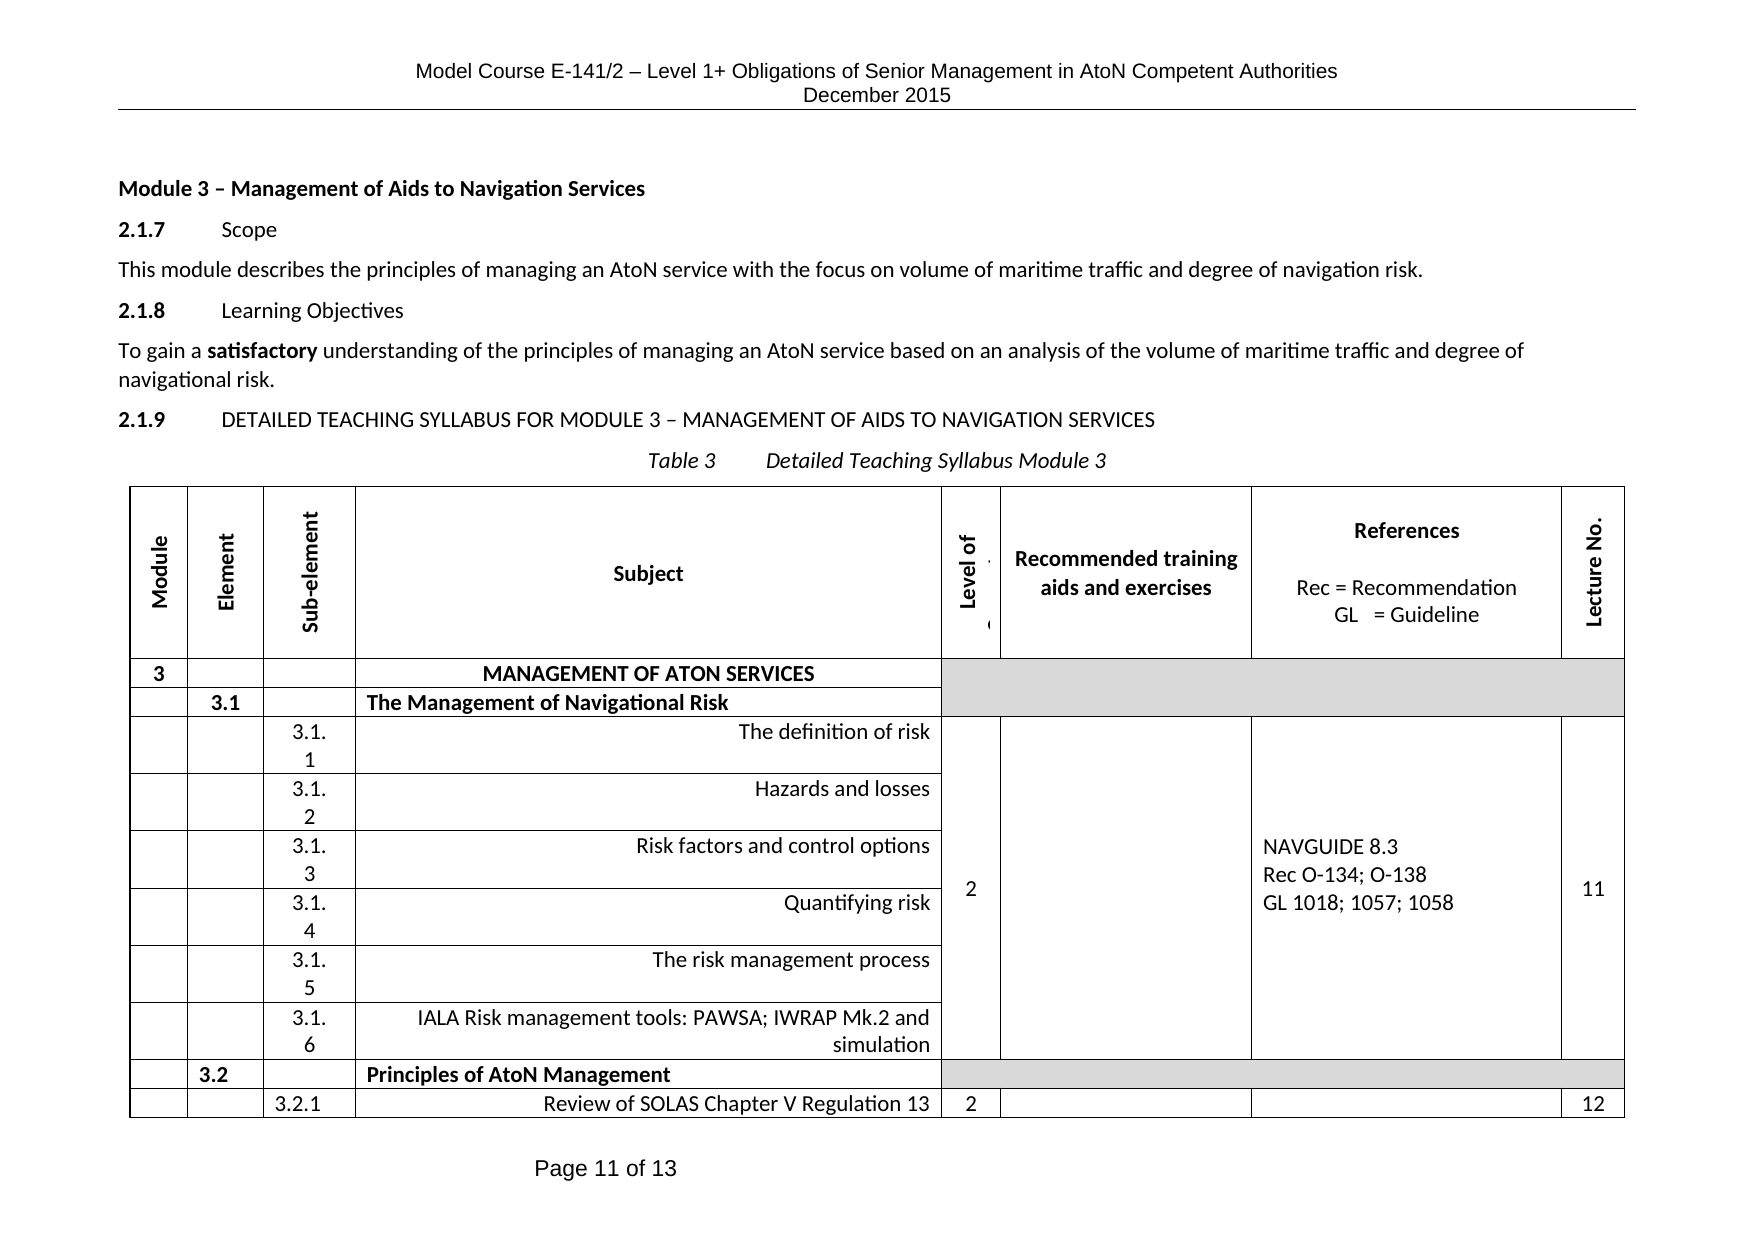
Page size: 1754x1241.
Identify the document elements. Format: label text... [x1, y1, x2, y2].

table_cell [188, 774, 263, 830]
table_cell 11 [1562, 717, 1624, 1059]
table_cell [188, 889, 263, 944]
table_header Module [131, 487, 187, 658]
table_cell [188, 831, 263, 887]
text This module describes the principles of managing an AtoN service with the focus on volume of maritime traffic and degree of navigation risk. [118, 256, 1636, 284]
table_cell [942, 1060, 1624, 1088]
table_cell Hazards and losses [356, 774, 941, 830]
table_cell 2 [942, 717, 1000, 1059]
table_cell [264, 659, 355, 687]
table_cell [131, 1003, 187, 1059]
table_cell [131, 774, 187, 830]
table_cell The definition of risk [356, 717, 941, 773]
table_cell 3 [131, 659, 187, 687]
table_cell 3.2 [188, 1060, 263, 1088]
table_cell 12 [1562, 1089, 1624, 1117]
text To gain a satisfactory understanding of the principles of managing an AtoN service based on an analysis of the volume of maritime traffic and degree of navigational risk. [118, 337, 1636, 393]
table_header References Rec = Recommendation GL = Guideline [1252, 487, 1561, 658]
text Module 3 – Management of Aids to Navigation Services [118, 174, 1636, 203]
table_cell [188, 1003, 263, 1059]
table_cell 2 [942, 1089, 1000, 1117]
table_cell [1252, 1089, 1561, 1117]
table_cell [1001, 717, 1251, 1059]
table_cell [131, 717, 187, 773]
table_cell IALA Risk management tools: PAWSA; IWRAP Mk.2 and simulation [356, 1003, 941, 1059]
table_header Level of Competence [942, 487, 1000, 658]
subtitle Learning Objectives [118, 296, 1636, 324]
table_cell [131, 831, 187, 887]
table_cell [131, 946, 187, 1002]
table_cell [131, 1060, 187, 1088]
table_cell 3.1.2 [264, 774, 355, 830]
table_cell MANAGEMENT OF ATON SERVICES [356, 659, 941, 687]
table_header Lecture No. [1562, 487, 1624, 658]
table_header Element [188, 487, 263, 658]
table_header Recommended training aids and exercises [1001, 487, 1251, 658]
table_cell [131, 1089, 187, 1117]
table_cell 3.1 [188, 688, 263, 716]
table_cell The risk management process [356, 946, 941, 1002]
table_cell [131, 889, 187, 944]
table_cell The Management of Navigational Risk [356, 688, 941, 716]
table_cell 3.1.1 [264, 717, 355, 773]
table_cell Principles of AtoN Management [356, 1060, 941, 1088]
table_cell 3.1.4 [264, 889, 355, 944]
table_cell [188, 659, 263, 687]
subtitle Scope [118, 215, 1636, 243]
table_cell Quantifying risk [356, 889, 941, 944]
table_cell [1001, 1089, 1251, 1117]
table_cell [264, 688, 355, 716]
table_cell [188, 717, 263, 773]
table_cell [131, 688, 187, 716]
table_cell Risk factors and control options [356, 831, 941, 887]
table_cell 3.1.6 [264, 1003, 355, 1059]
table_cell [942, 659, 1624, 716]
table_cell [188, 946, 263, 1002]
table_cell [188, 1089, 263, 1117]
table_header Sub-element [264, 487, 355, 658]
table_cell Review of SOLAS Chapter V Regulation 13 [356, 1089, 941, 1117]
table_header Subject [356, 487, 941, 658]
table_cell 3.1.3 [264, 831, 355, 887]
table_cell [264, 1060, 355, 1088]
table_cell 3.2.1 [264, 1089, 355, 1117]
subtitle DETAILED TEACHING SYLLABUS FOR MODULE 3 – MANAGEMENT OF AIDS TO NAVIGATION SERVICES [118, 405, 1636, 433]
text Detailed Teaching Syllabus Module 3 [118, 446, 1636, 474]
table_cell 3.1.5 [264, 946, 355, 1002]
table_cell NAVGUIDE 8.3 Rec O-134; O-138 GL 1018; 1057; 1058 [1252, 717, 1561, 1059]
